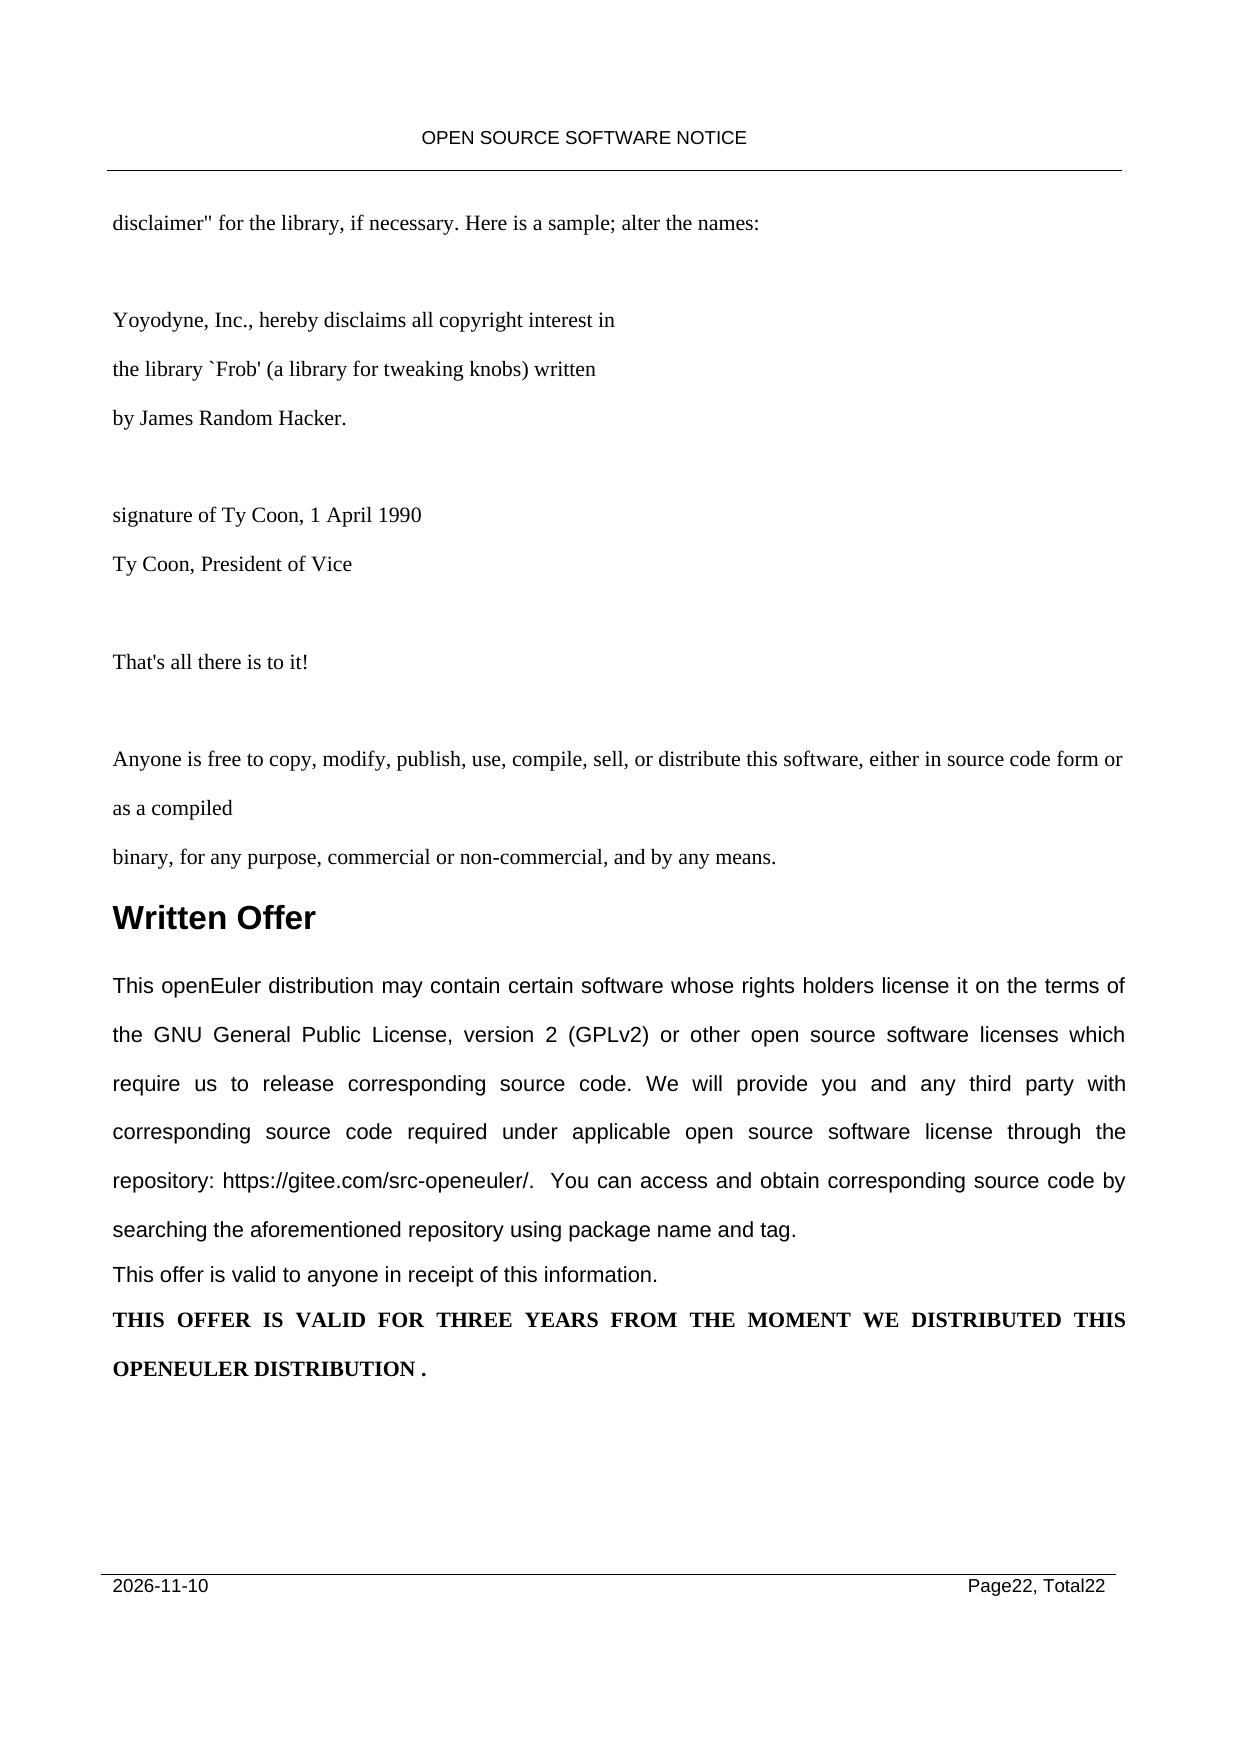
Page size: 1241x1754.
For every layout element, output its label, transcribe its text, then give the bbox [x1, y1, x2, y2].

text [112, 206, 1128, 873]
text Written Offer [112, 885, 1128, 950]
text This offer is valid to anyone in receipt of this information. [112, 1258, 1128, 1291]
text THIS OFFER IS VALID FOR THREE YEARS FROM THE MOMENT WE DISTRIBUTED THIS OPENEULER DISTRIBUTION . [112, 1303, 1128, 1384]
text This openEuler distribution may contain certain software whose rights holders license it on the terms of the GNU General Public License, version 2 (GPLv2) or other open source software licenses which require us to release corresponding source code. We will provide you and any third party with corresponding source code required under applicable open source software license through the repository: https://gitee.com/src-openeuler/. You can access and obtain corresponding source code by searching the aforementioned repository using package name and tag. [112, 969, 1128, 1246]
